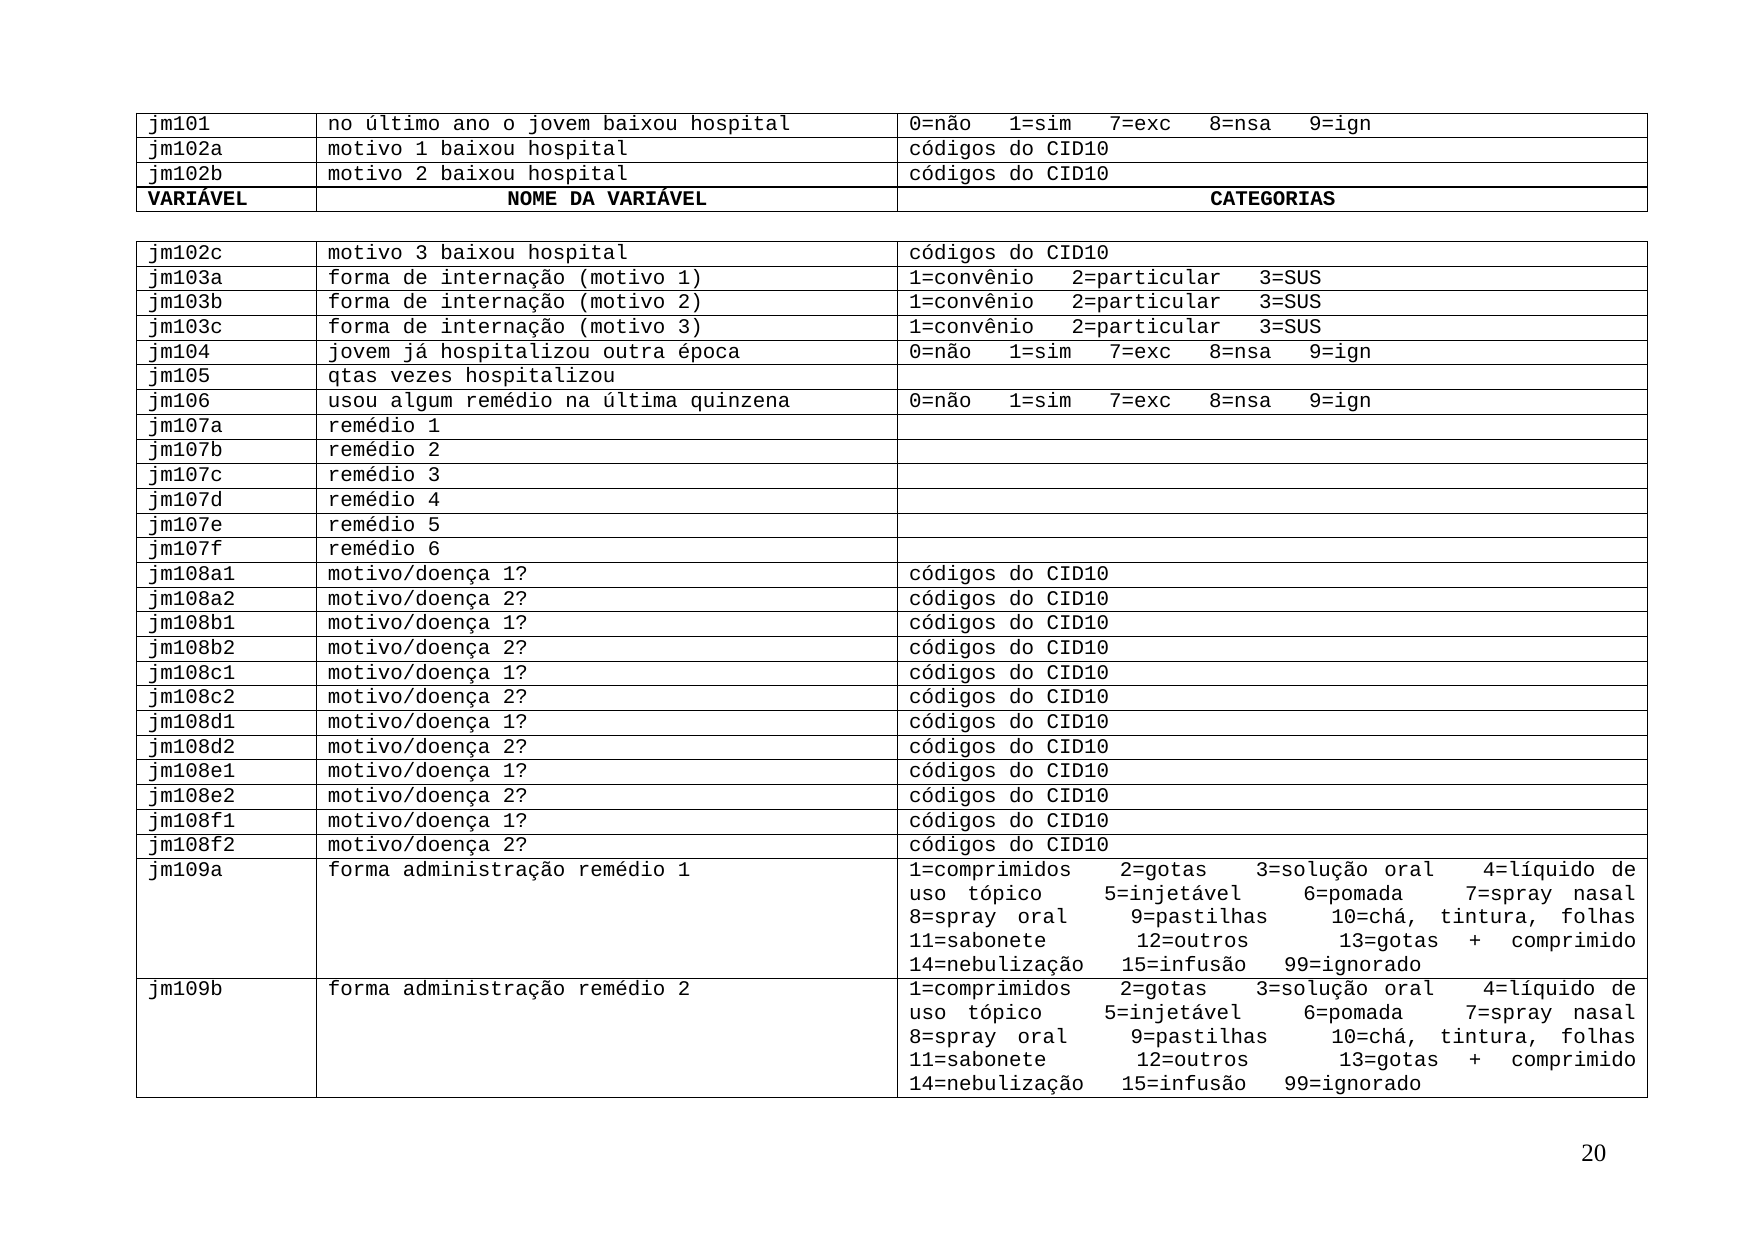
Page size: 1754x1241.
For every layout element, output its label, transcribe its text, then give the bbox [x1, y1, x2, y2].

table_cell códigos do CID10 [898, 835, 1647, 858]
table_cell jm103b [137, 291, 316, 315]
table_cell forma administração remédio 1 [317, 859, 897, 977]
table_cell forma de internação (motivo 2) [317, 291, 897, 315]
table_cell [898, 365, 1647, 389]
table_cell códigos do CID10 [898, 686, 1647, 710]
table_cell motivo/doença 1? [317, 711, 897, 735]
table_cell jm108b1 [137, 612, 316, 636]
table_cell 1=convênio 2=particular 3=SUS [898, 316, 1647, 340]
table_cell jm108c2 [137, 686, 316, 710]
table_cell motivo/doença 1? [317, 612, 897, 636]
table_cell [898, 415, 1647, 438]
table_cell jm107f [137, 538, 316, 562]
table_cell forma administração remédio 2 [317, 979, 897, 1097]
table_cell jm103c [137, 316, 316, 340]
table_cell usou algum remédio na última quinzena [317, 390, 897, 414]
table_cell jm101 [137, 114, 316, 137]
table_cell motivo/doença 2? [317, 686, 897, 710]
table_cell motivo/doença 1? [317, 810, 897, 833]
table_cell jm108b2 [137, 637, 316, 661]
table_cell códigos do CID10 [898, 637, 1647, 661]
table_cell códigos do CID10 [898, 662, 1647, 685]
table_cell motivo/doença 1? [317, 662, 897, 685]
table_cell jovem já hospitalizou outra época [317, 341, 897, 364]
table_cell jm107d [137, 489, 316, 512]
table_cell NOME DA VARIÁVEL [317, 188, 897, 211]
table_cell jm108f2 [137, 835, 316, 858]
table_cell jm106 [137, 390, 316, 414]
table_cell motivo/doença 2? [317, 835, 897, 858]
table_cell qtas vezes hospitalizou [317, 365, 897, 389]
table_cell jm107a [137, 415, 316, 438]
table_cell jm108a1 [137, 563, 316, 587]
table_header jm102c [137, 242, 316, 266]
table_cell jm108d2 [137, 736, 316, 759]
table_cell motivo/doença 2? [317, 736, 897, 759]
table_cell jm109a [137, 859, 316, 977]
table_cell jm108d1 [137, 711, 316, 735]
table_cell códigos do CID10 [898, 810, 1647, 833]
table_cell jm108e1 [137, 760, 316, 784]
table_cell forma de internação (motivo 3) [317, 316, 897, 340]
table_cell [898, 440, 1647, 463]
table_cell motivo/doença 2? [317, 785, 897, 809]
table_cell [898, 464, 1647, 488]
table_cell jm108f1 [137, 810, 316, 833]
table_header códigos do CID10 [898, 242, 1647, 266]
table_cell no último ano o jovem baixou hospital [317, 114, 897, 137]
table_cell forma de internação (motivo 1) [317, 267, 897, 290]
table_cell jm107c [137, 464, 316, 488]
table_cell motivo/doença 1? [317, 760, 897, 784]
table_cell motivo 1 baixou hospital [317, 138, 897, 162]
table_cell [898, 489, 1647, 512]
table_cell jm109b [137, 979, 316, 1097]
table_cell remédio 5 [317, 514, 897, 537]
table_cell códigos do CID10 [898, 760, 1647, 784]
table_cell códigos do CID10 [898, 736, 1647, 759]
table_cell jm102a [137, 138, 316, 162]
table_cell jm104 [137, 341, 316, 364]
table_cell remédio 1 [317, 415, 897, 438]
table_cell remédio 4 [317, 489, 897, 512]
table_cell 0=não 1=sim 7=exc 8=nsa 9=ign [898, 390, 1647, 414]
table_cell jm103a [137, 267, 316, 290]
table_cell [898, 538, 1647, 562]
table_cell remédio 2 [317, 440, 897, 463]
table_cell remédio 6 [317, 538, 897, 562]
table_cell códigos do CID10 [898, 785, 1647, 809]
table_cell remédio 3 [317, 464, 897, 488]
table_header motivo 3 baixou hospital [317, 242, 897, 266]
table_cell códigos do CID10 [898, 563, 1647, 587]
table_cell motivo/doença 2? [317, 637, 897, 661]
table_cell códigos do CID10 [898, 588, 1647, 611]
table_cell jm107b [137, 440, 316, 463]
table_cell VARIÁVEL [137, 188, 316, 211]
table_cell jm108c1 [137, 662, 316, 685]
table_cell códigos do CID10 [898, 612, 1647, 636]
table_cell motivo 2 baixou hospital [317, 163, 897, 186]
table_cell 1=convênio 2=particular 3=SUS [898, 291, 1647, 315]
table_cell motivo/doença 2? [317, 588, 897, 611]
table_cell [898, 514, 1647, 537]
table_cell CATEGORIAS [898, 188, 1647, 211]
table_cell jm105 [137, 365, 316, 389]
table_cell 1=convênio 2=particular 3=SUS [898, 267, 1647, 290]
table_cell 0=não 1=sim 7=exc 8=nsa 9=ign [898, 114, 1647, 137]
table_cell jm108e2 [137, 785, 316, 809]
table_cell códigos do CID10 [898, 711, 1647, 735]
table_cell códigos do CID10 [898, 163, 1647, 186]
table_cell 0=não 1=sim 7=exc 8=nsa 9=ign [898, 341, 1647, 364]
table_cell códigos do CID10 [898, 138, 1647, 162]
table_cell jm102b [137, 163, 316, 186]
table_cell jm108a2 [137, 588, 316, 611]
table_cell jm107e [137, 514, 316, 537]
table_cell motivo/doença 1? [317, 563, 897, 587]
